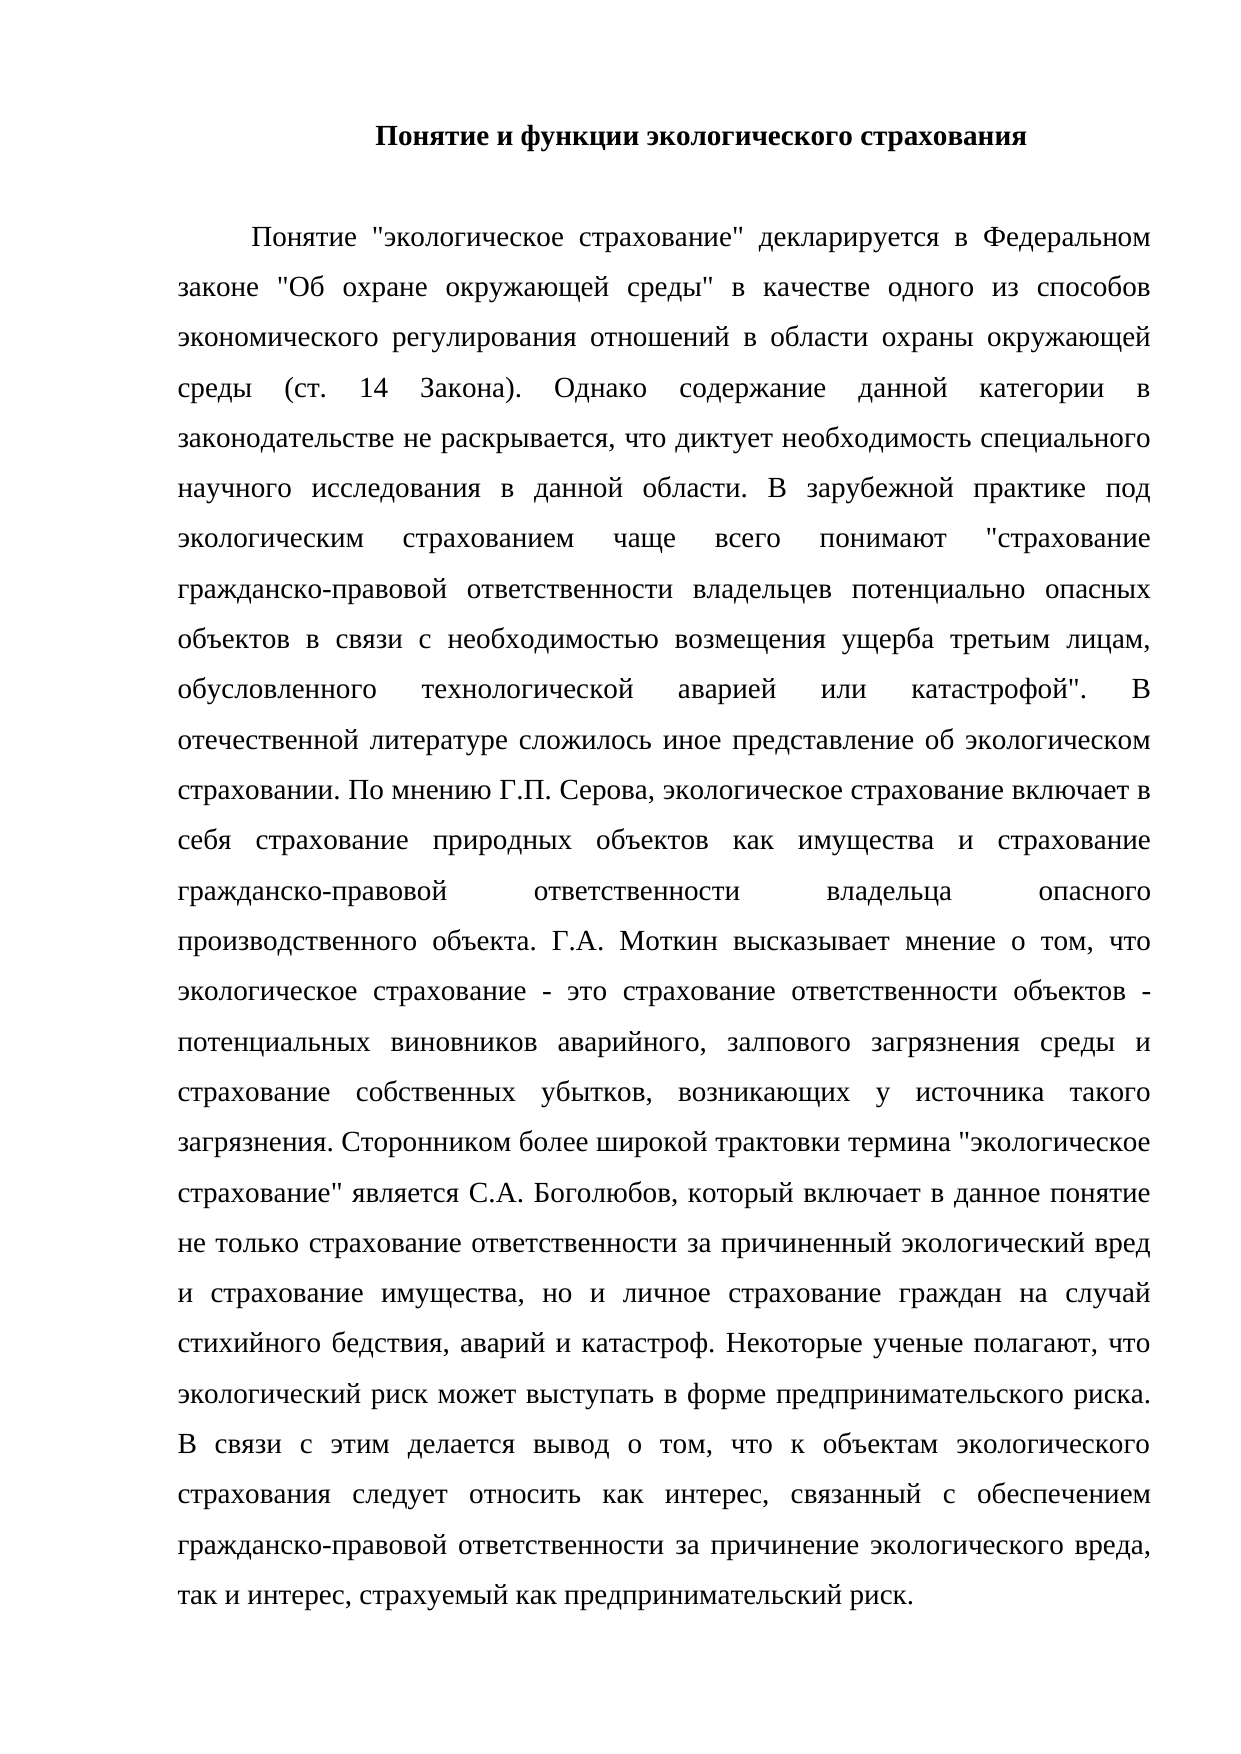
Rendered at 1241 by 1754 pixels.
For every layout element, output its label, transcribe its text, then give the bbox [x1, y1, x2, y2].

text Понятие "экологическое страхование" декларируется в Федеральном законе "Об охране окружающей среды" в качестве одного из способов экономического регулирования отношений в области охраны окружающей среды (ст. 14 Закона). Однако содержание данной категории в законодательстве не раскрывается, что диктует необходимость специального научного исследования в данной области. В зарубежной практике под экологическим страхованием чаще всего понимают "страхование гражданско-правовой ответственности владельцев потенциально опасных объектов в связи с необходимостью возмещения ущерба третьим лицам, обусловленного технологической аварией или катастрофой". В отечественной литературе сложилось иное представление об экологическом страховании. По мнению Г.П. Серова, экологическое страхование включает в себя страхование природных объектов как имущества и страхование гражданско-правовой ответственности владельца опасного производственного объекта. Г.А. Моткин высказывает мнение о том, что экологическое страхование - это страхование ответственности объектов - потенциальных виновников аварийного, залпового загрязнения среды и страхование собственных убытков, возникающих у источника такого загрязнения. Сторонником более широкой трактовки термина "экологическое страхование" является С.А. Боголюбов, который включает в данное понятие не только страхование ответственности за причиненный экологический вред и страхование имущества, но и личное страхование граждан на случай стихийного бедствия, аварий и катастроф. Некоторые ученые полагают, что экологический риск может выступать в форме предпринимательского риска. В связи с этим делается вывод о том, что к объектам экологического страхования следует относить как интерес, связанный с обеспечением гражданско-правовой ответственности за причинение экологического вреда, так и интерес, страхуемый как предпринимательский риск. [177, 219, 1152, 1611]
text Понятие и функции экологического страхования [177, 118, 1152, 152]
